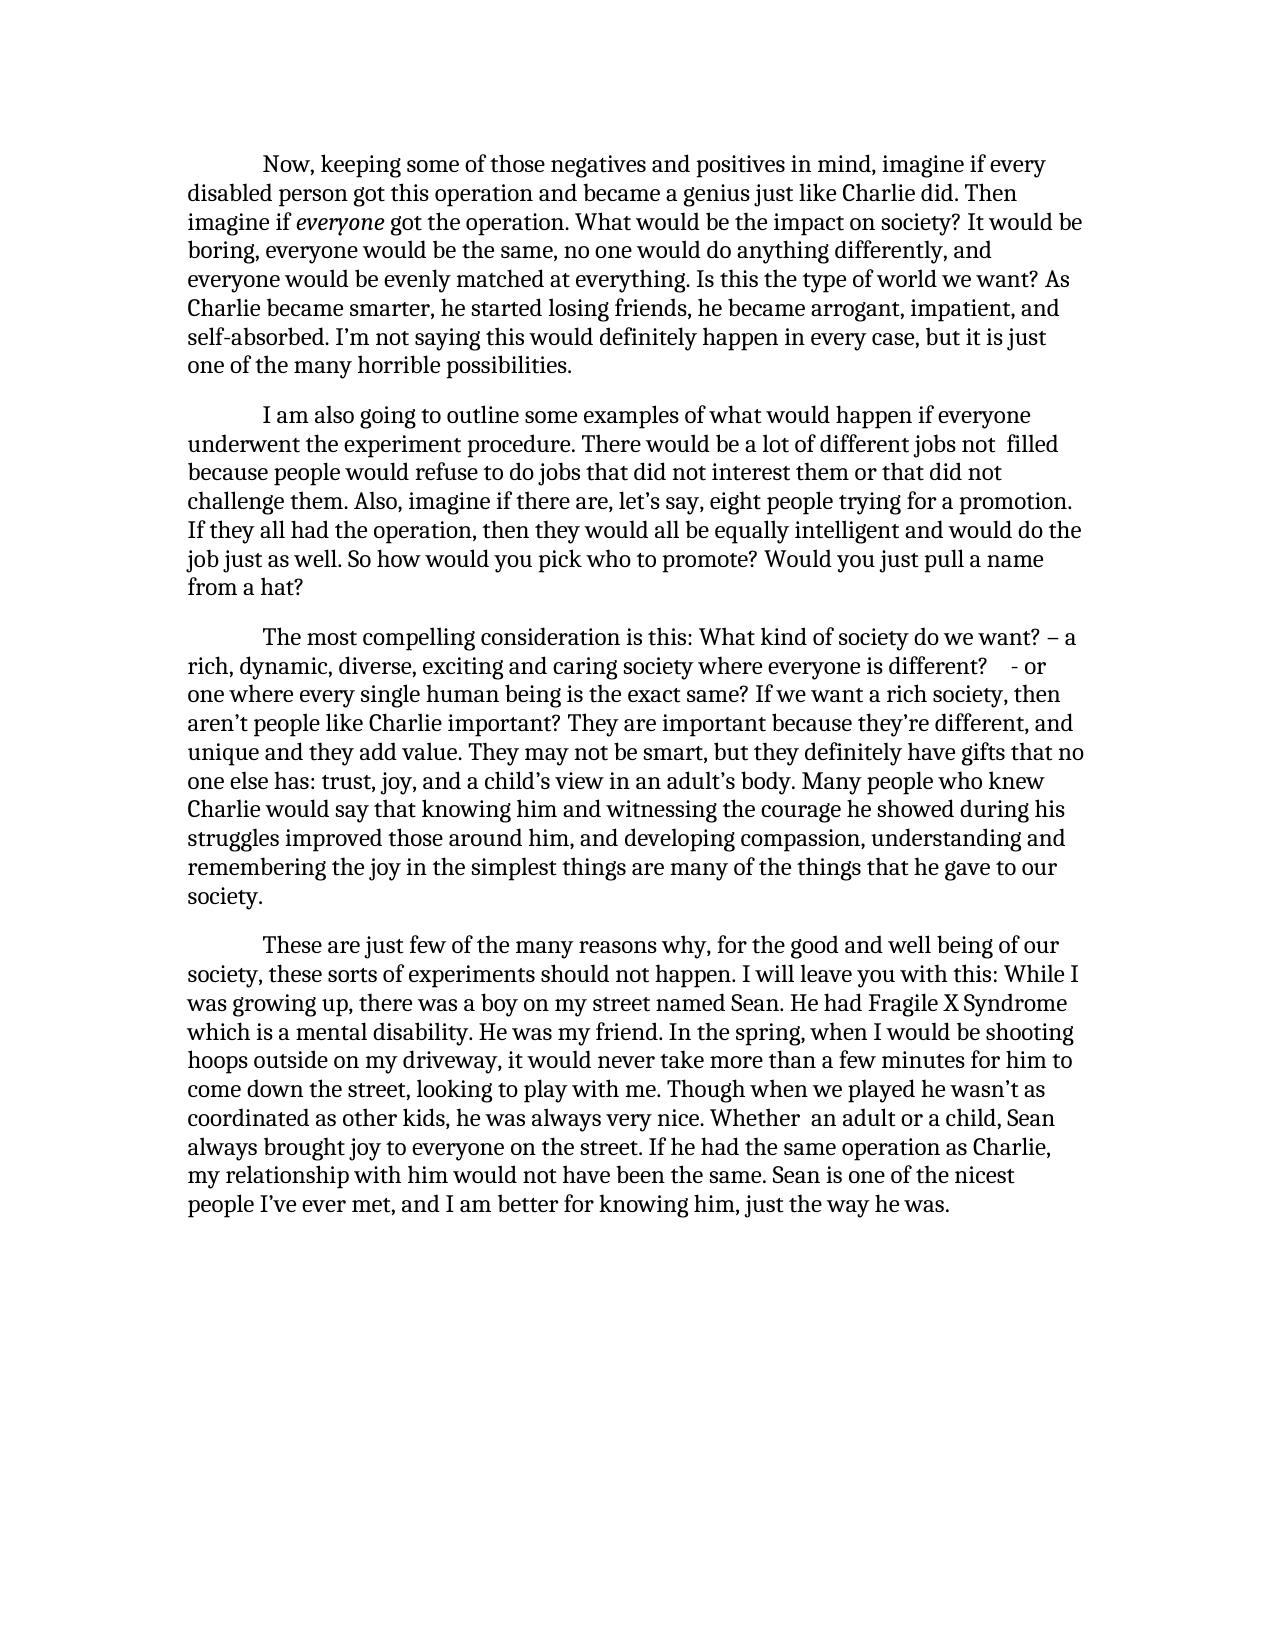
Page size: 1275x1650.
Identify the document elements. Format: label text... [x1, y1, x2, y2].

text These are just few of the many reasons why, for the good and well being of our society, these sorts of experiments should not happen. I will leave you with this: While I was growing up, there was a boy on my street named Sean. He had Fragile X Syndrome which is a mental disability. He was my friend. In the spring, when I would be shooting hoops outside on my driveway, it would never take more than a few minutes for him to come down the street, looking to play with me. Though when we played he wasn’t as coordinated as other kids, he was always very nice. Whether an adult or a child, Sean always brought joy to everyone on the street. If he had the same operation as Charlie, my relationship with him would not have been the same. Sean is one of the nicest people I’ve ever met, and I am better for knowing him, just the way he was. [187, 931, 1087, 1219]
text I am also going to outline some examples of what would happen if everyone underwent the experiment procedure. There would be a lot of different jobs not filled because people would refuse to do jobs that did not interest them or that did not challenge them. Also, imagine if there are, let’s say, eight people trying for a promotion. If they all had the operation, then they would all be equally intelligent and would do the job just as well. So how would you pick who to promote? Would you just pull a name from a hat? [187, 401, 1087, 602]
text Now, keeping some of those negatives and positives in mind, imagine if every disabled person got this operation and became a genius just like Charlie did. Then imagine if everyone got the operation. What would be the impact on society? It would be boring, everyone would be the same, no one would do anything differently, and everyone would be evenly matched at everything. Is this the type of world we want? As Charlie became smarter, he started losing friends, he became arrogant, impatient, and self-absorbed. I’m not saying this would definitely happen in every case, but it is just one of the many horrible possibilities. [187, 150, 1087, 380]
text The most compelling consideration is this: What kind of society do we want? – a rich, dynamic, diverse, exciting and caring society where everyone is different? - or one where every single human being is the exact same? If we want a rich society, then aren’t people like Charlie important? They are important because they’re different, and unique and they add value. They may not be smart, but they definitely have gifts that no one else has: trust, joy, and a child’s view in an adult’s body. Many people who knew Charlie would say that knowing him and witnessing the courage he showed during his struggles improved those around him, and developing compassion, understanding and remembering the joy in the simplest things are many of the things that he gave to our society. [187, 623, 1087, 910]
